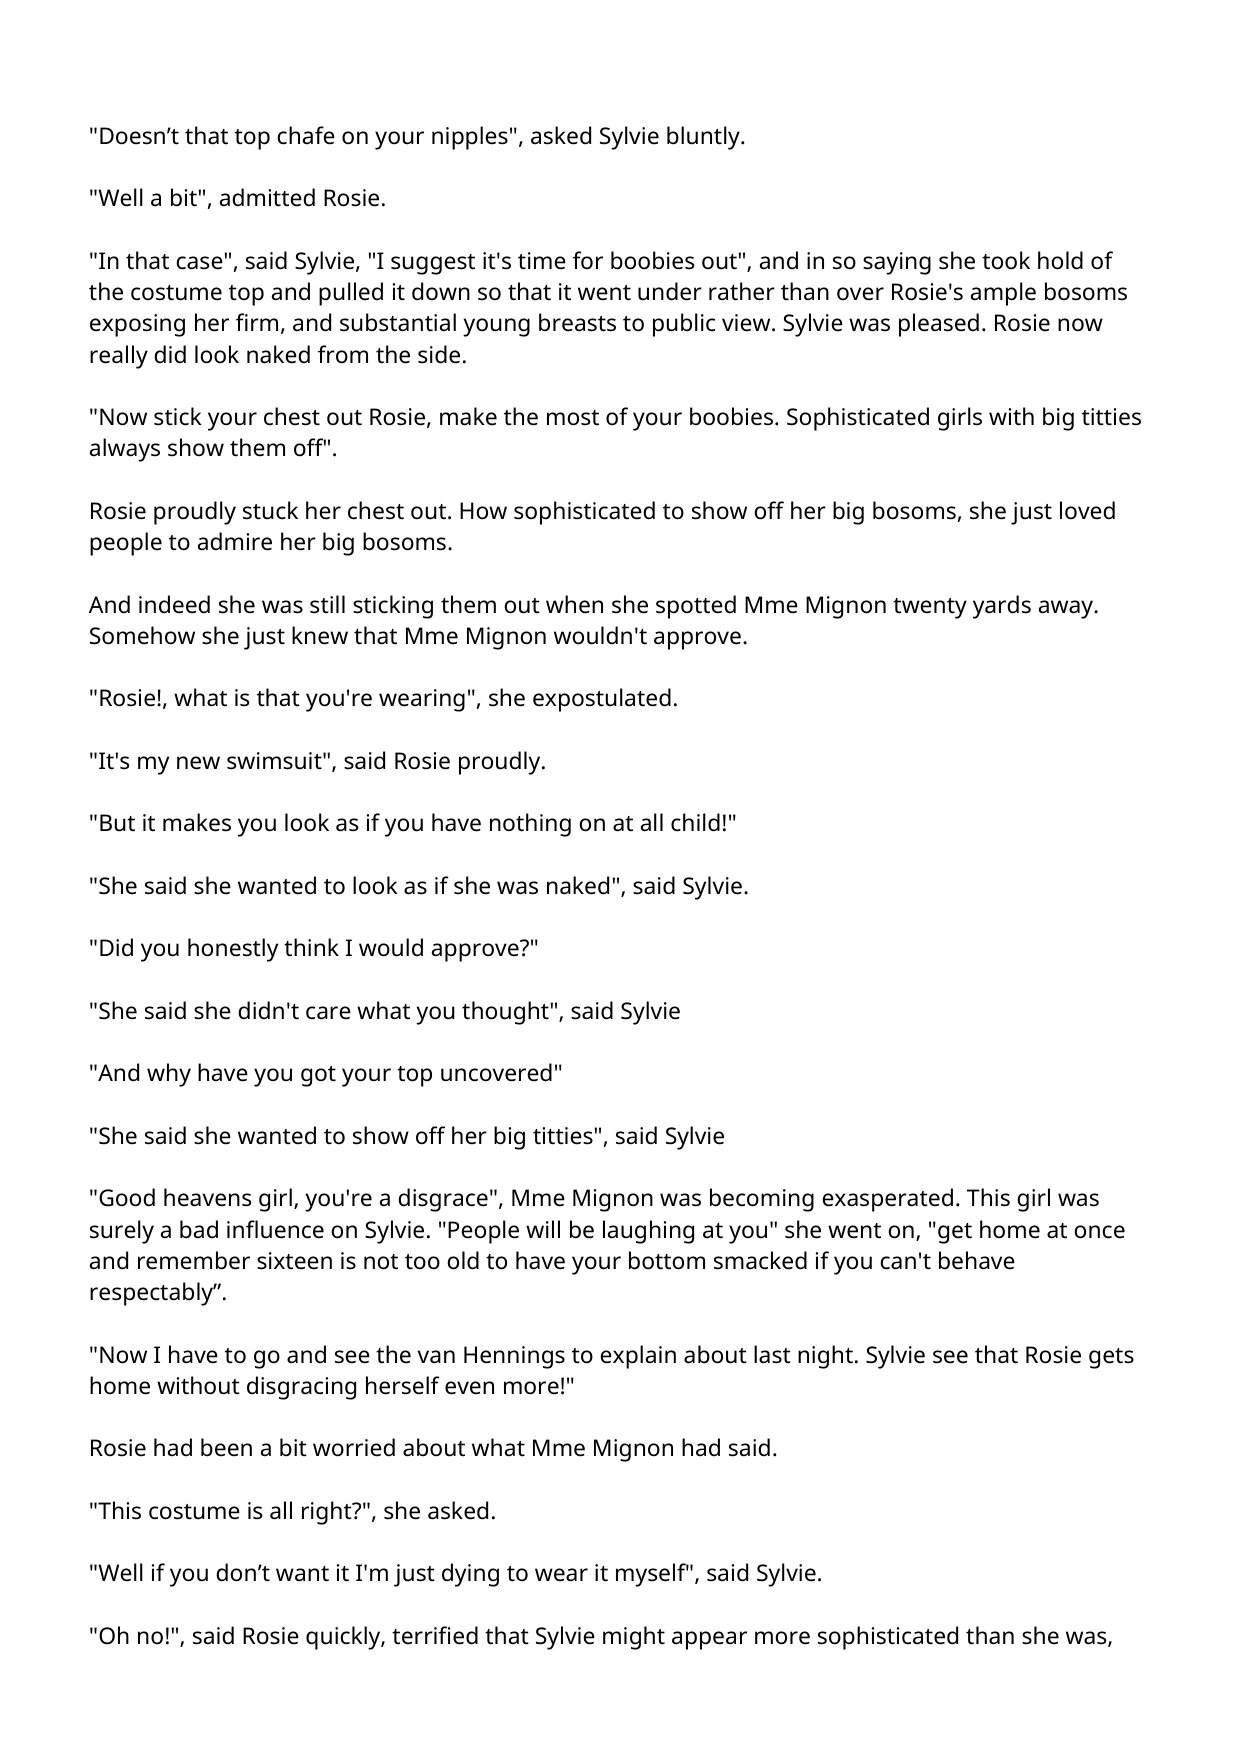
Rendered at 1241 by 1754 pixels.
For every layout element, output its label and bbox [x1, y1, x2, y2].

text [89, 89, 1152, 1651]
